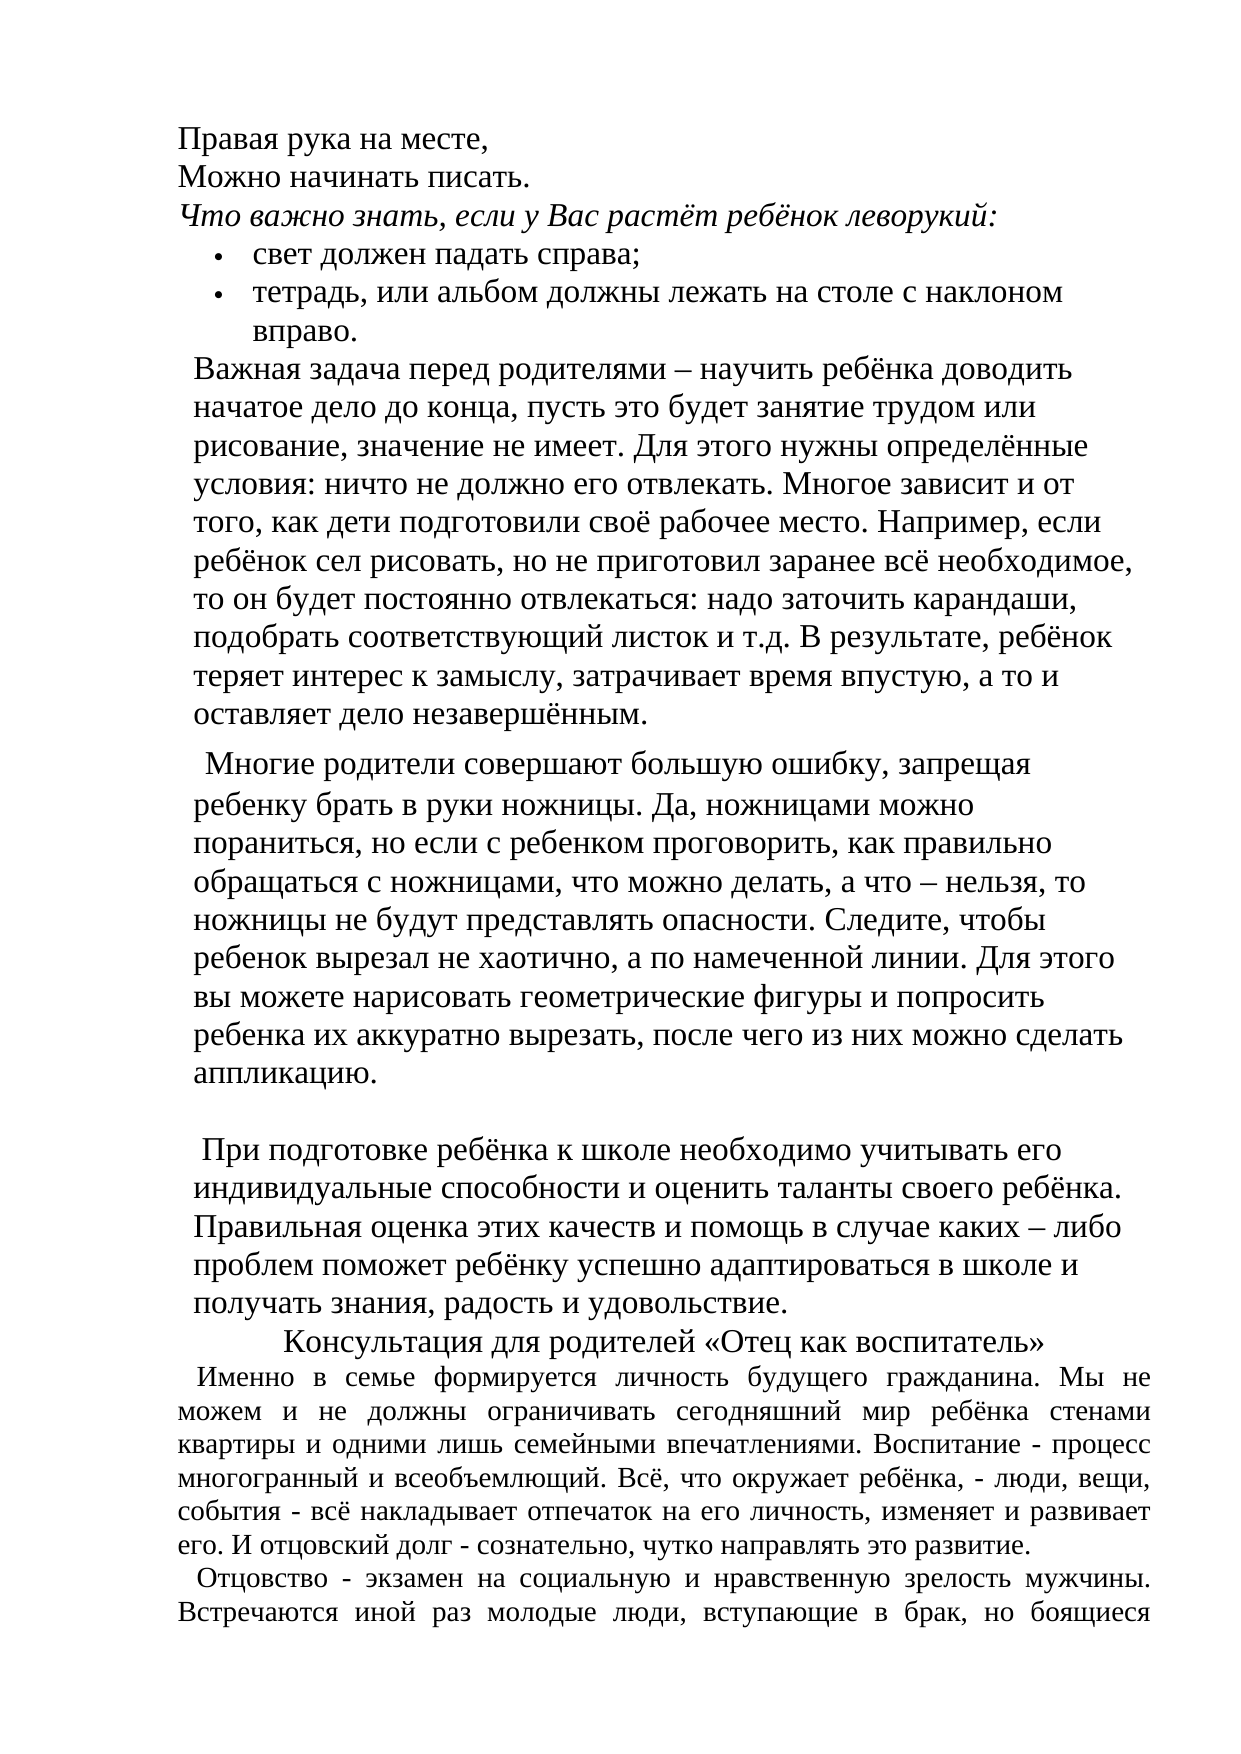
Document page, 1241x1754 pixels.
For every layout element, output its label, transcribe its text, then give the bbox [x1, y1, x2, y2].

text Важная задача перед родителями – научить ребёнка доводить начатое дело до конца, пусть это будет занятие трудом или рисование, значение не имеет. Для этого нужны определённые условия: ничто не должно его отвлекать. Многое зависит и от того, как дети подготовили своё рабочее место. Например, если ребёнок сел рисовать, но не приготовил заранее всё необходимое, то он будет постоянно отвлекаться: надо заточить карандаши, подобрать соответствующий листок и т.д. В результате, ребёнок теряет интерес к замыслу, затрачивает время впустую, а то и оставляет дело незавершённым. [193, 348, 1152, 731]
list тетрадь, или альбом должны лежать на столе с наклоном вправо. [215, 271, 1122, 348]
text Что важно знать, если у Вас растёт ребёнок леворукий: [177, 195, 1152, 233]
text Именно в семье формируется личность будущего гражданина. Мы не можем и не должны ограничивать сегодняшний мир ребёнка стенами квартиры и одними лишь семейными впечатлениями. Воспитание - процесс многогранный и всеобъемлющий. Всё, что окружает ребёнка, - люди, вещи, события - всё накладывает отпечаток на его личность, изменяет и развивает его. И отцовский долг - сознательно, чутко направлять это развитие. [177, 1359, 1152, 1560]
text Консультация для родителей «Отец как воспитатель» [189, 1321, 1139, 1359]
list свет должен падать справа; [215, 233, 1122, 271]
text При подготовке ребёнка к школе необходимо учитывать его индивидуальные способности и оценить таланты своего ребёнка. Правильная оценка этих качеств и помощь в случае каких – либо проблем поможет ребёнку успешно адаптироваться в школе и получать знания, радость и удовольствие. [193, 1091, 1152, 1321]
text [177, 1560, 1152, 1627]
text Многие родители совершают большую ошибку, запрещая ребенку брать в руки ножницы. Да, ножницами можно пораниться, но если с ребенком проговорить, как правильно обращаться с ножницами, что можно делать, а что – нельзя, то ножницы не будут представлять опасности. Следите, чтобы ребенок вырезал не хаотично, а по намеченной линии. Для этого вы можете нарисовать геометрические фигуры и попросить ребенка их аккуратно вырезать, после чего из них можно сделать аппликацию. [193, 731, 1152, 1091]
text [177, 118, 1152, 195]
